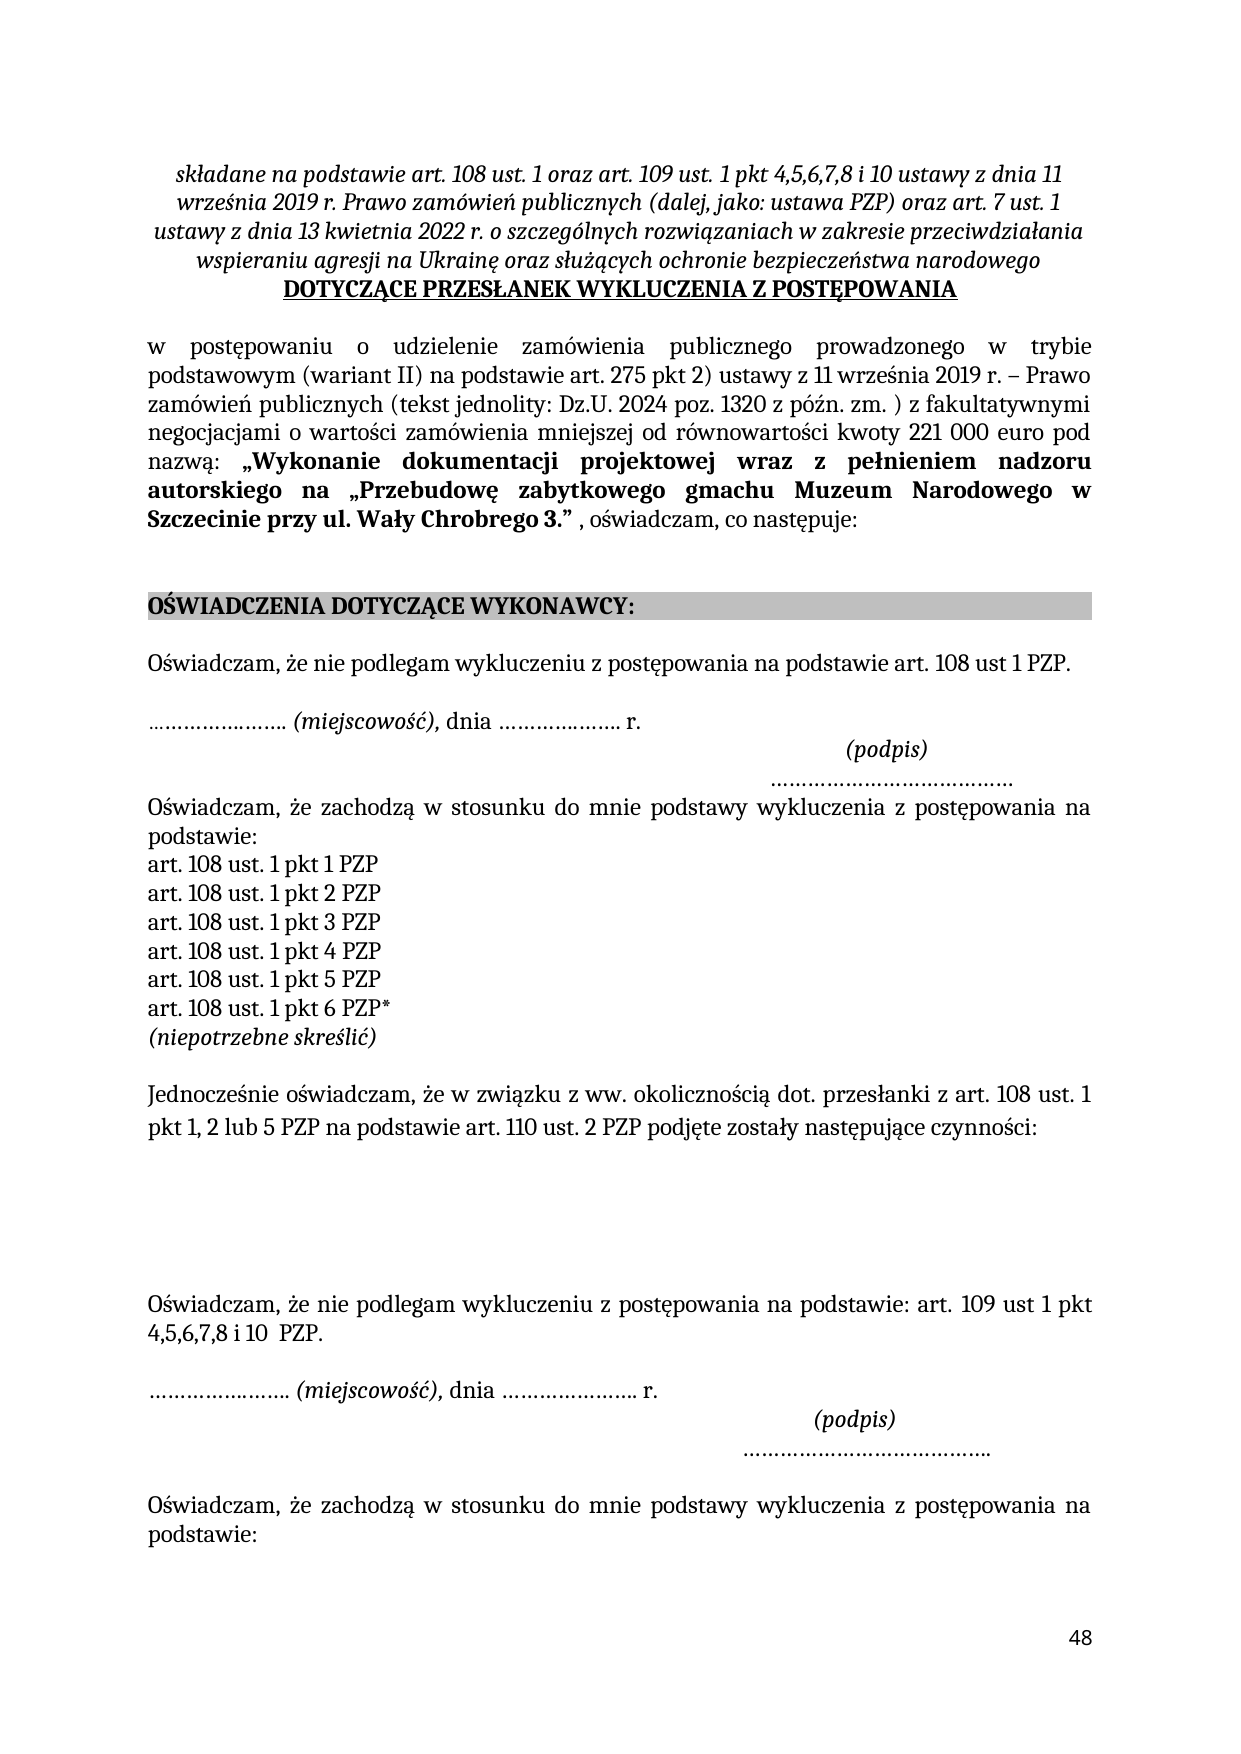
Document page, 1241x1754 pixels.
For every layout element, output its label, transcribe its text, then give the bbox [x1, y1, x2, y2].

text Oświadczam, że nie podlegam wykluczeniu z postępowania na podstawie: art. 109 ust 1 pkt 4,5,6,7,8 i 10 PZP. [148, 1290, 1092, 1348]
text ………………………………… [148, 764, 1092, 793]
text art. 108 ust. 1 pkt 2 PZP [148, 879, 1092, 908]
text (podpis) [148, 1405, 1092, 1434]
text składane na podstawie art. 108 ust. 1 oraz art. 109 ust. 1 pkt 4,5,6,7,8 i 10 ustawy z dnia 11 września 2019 r. Prawo zamówień publicznych (dalej, jako: ustawa PZP) oraz art. 7 ust. 1 ustawy z dnia 13 kwietnia 2022 r. o szczególnych rozwiązaniach w zakresie przeciwdziałania wspieraniu agresji na Ukrainę oraz służących ochronie bezpieczeństwa narodowego [148, 159, 1092, 274]
text (niepotrzebne skreślić) [148, 1023, 1092, 1052]
text …………………………………. [148, 1434, 1092, 1463]
text DOTYCZĄCE PRZESŁANEK WYKLUCZENIA Z POSTĘPOWANIA [148, 274, 1092, 303]
text …………….……. (miejscowość), dnia ………….……. r. [148, 707, 1092, 735]
text Oświadczam, że zachodzą w stosunku do mnie podstawy wykluczenia z postępowania na podstawie: [148, 793, 1092, 850]
text art. 108 ust. 1 pkt 3 PZP [148, 908, 1092, 937]
text (podpis) [748, 735, 1092, 764]
text art. 108 ust. 1 pkt 5 PZP [148, 965, 1092, 994]
text w postępowaniu o udzielenie zamówienia publicznego prowadzonego w trybie podstawowym (wariant II) na podstawie art. 275 pkt 2) ustawy z 11 września 2019 r. – Prawo zamówień publicznych (tekst jednolity: Dz.U. 2024 poz. 1320 z późn. zm. ) z fakultatywnymi negocjacjami o wartości zamówienia mniejszej od równowartości kwoty 221 000 euro pod nazwą: „Wykonanie dokumentacji projektowej wraz z pełnieniem nadzoru autorskiego na „Przebudowę zabytkowego gmachu Muzeum Narodowego w Szczecinie przy ul. Wały Chrobrego 3.” , oświadczam, co następuje: [148, 332, 1092, 534]
text …………….……. (miejscowość), dnia …………………. r. [148, 1376, 1092, 1405]
text Jednocześnie oświadczam, że w związku z ww. okolicznością dot. przesłanki z art. 108 ust. 1 pkt 1, 2 lub 5 PZP na podstawie art. 110 ust. 2 PZP podjęte zostały następujące czynności: [148, 1080, 1092, 1142]
text art. 108 ust. 1 pkt 4 PZP [148, 937, 1092, 965]
text OŚWIADCZENIA DOTYCZĄCE WYKONAWCY: [148, 592, 1092, 620]
text Oświadczam, że zachodzą w stosunku do mnie podstawy wykluczenia z postępowania na podstawie: [148, 1491, 1092, 1549]
text art. 108 ust. 1 pkt 1 PZP [148, 850, 1092, 879]
text art. 108 ust. 1 pkt 6 PZP* [148, 994, 1092, 1023]
text Oświadczam, że nie podlegam wykluczeniu z postępowania na podstawie art. 108 ust 1 PZP. [148, 649, 1092, 678]
